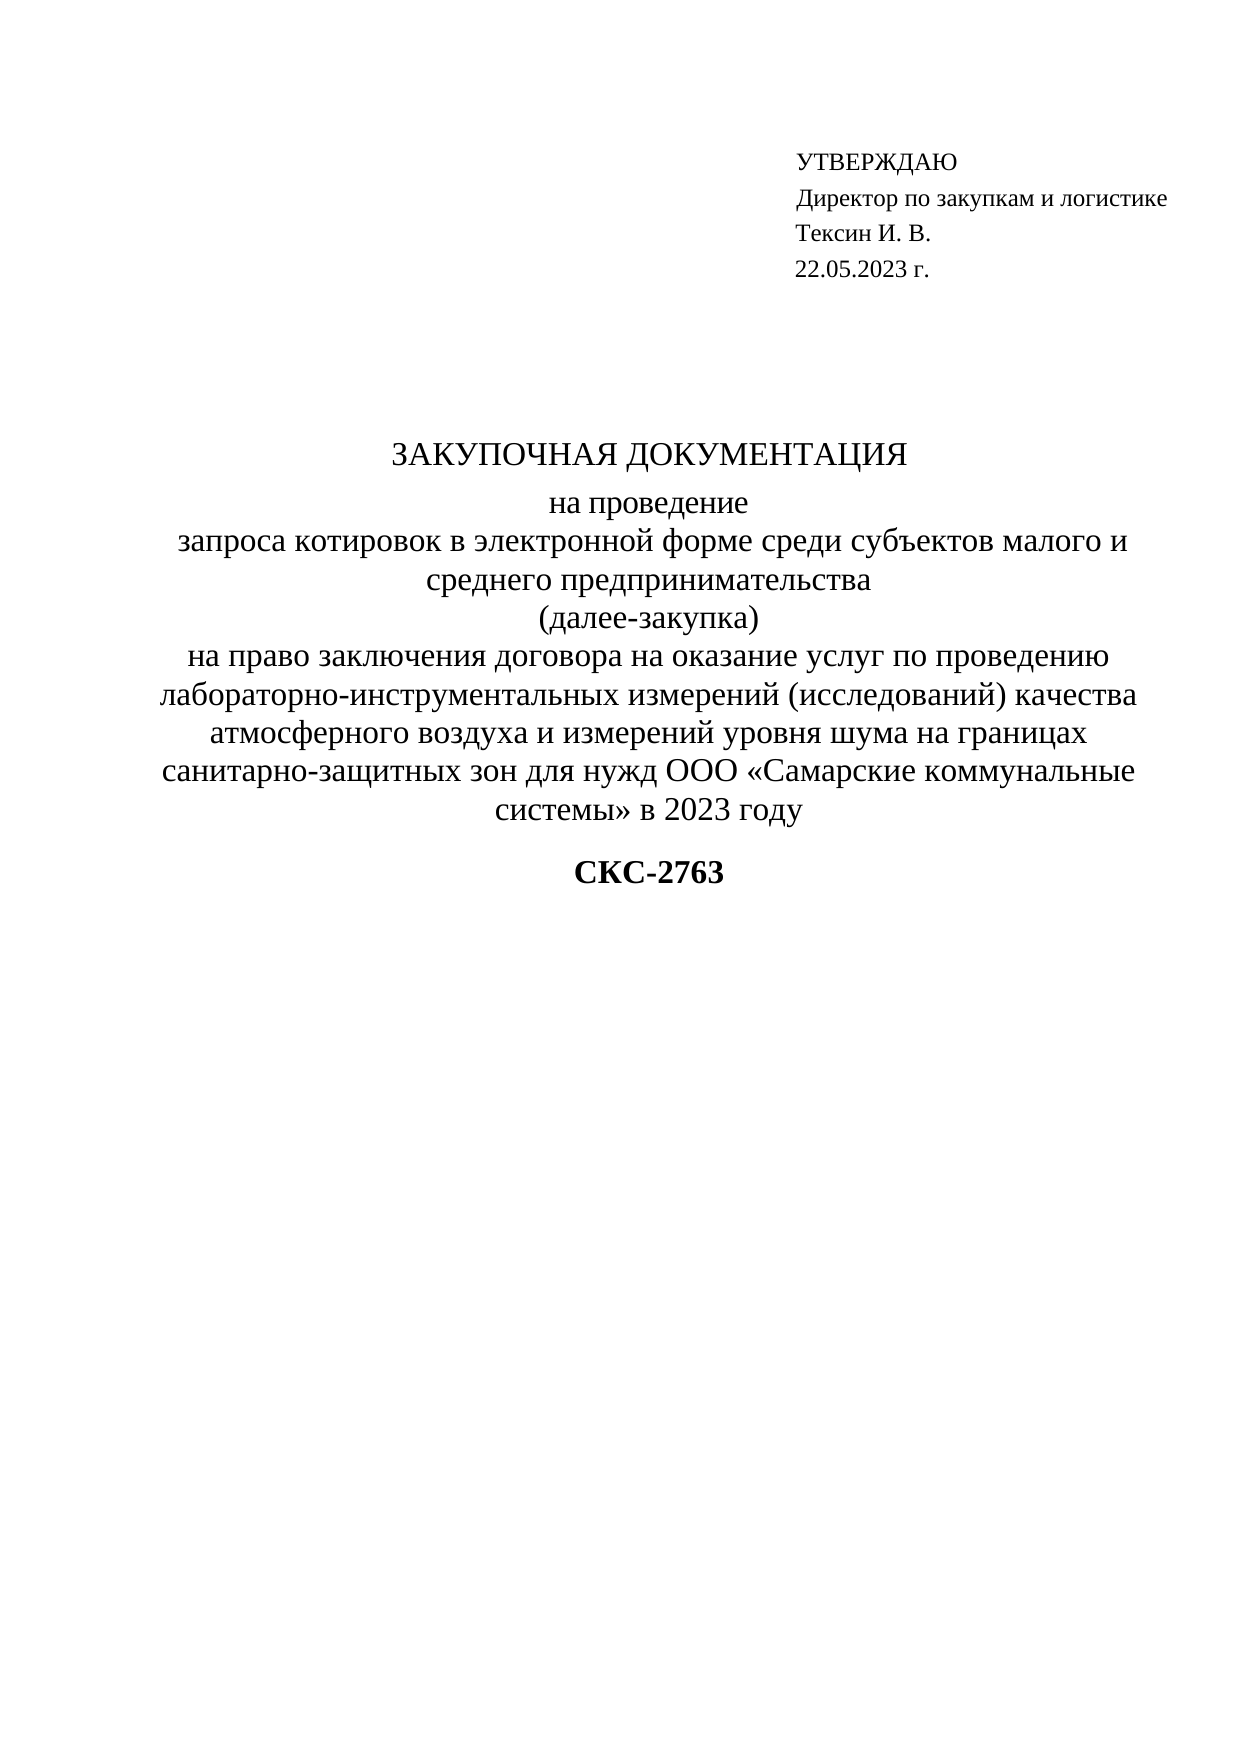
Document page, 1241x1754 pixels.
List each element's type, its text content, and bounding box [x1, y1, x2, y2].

text ЗАКУПОЧНАЯ ДОКУМЕНТАЦИЯ [131, 434, 1168, 472]
text на право заключения договора на оказание услуг по проведению лабораторно-инструментальных измерений (исследований) качества атмосферного воздуха и измерений уровня шума на границах санитарно-защитных зон для нужд ООО «Самарские коммунальные системы» в 2023 году [131, 635, 1166, 827]
text Тексин И. В. [131, 218, 1168, 247]
text Директор по закупкам и логистике [131, 183, 1168, 211]
text на проведение [131, 482, 1166, 520]
text 22.05.2023 г. [131, 254, 1168, 283]
text СКС-2763 [131, 852, 1166, 890]
text запроса котировок в электронной форме среди субъектов малого и среднего предпринимательства [131, 520, 1166, 597]
text УТВЕРЖДАЮ [796, 147, 1168, 175]
text (далее-закупка) [131, 597, 1166, 635]
